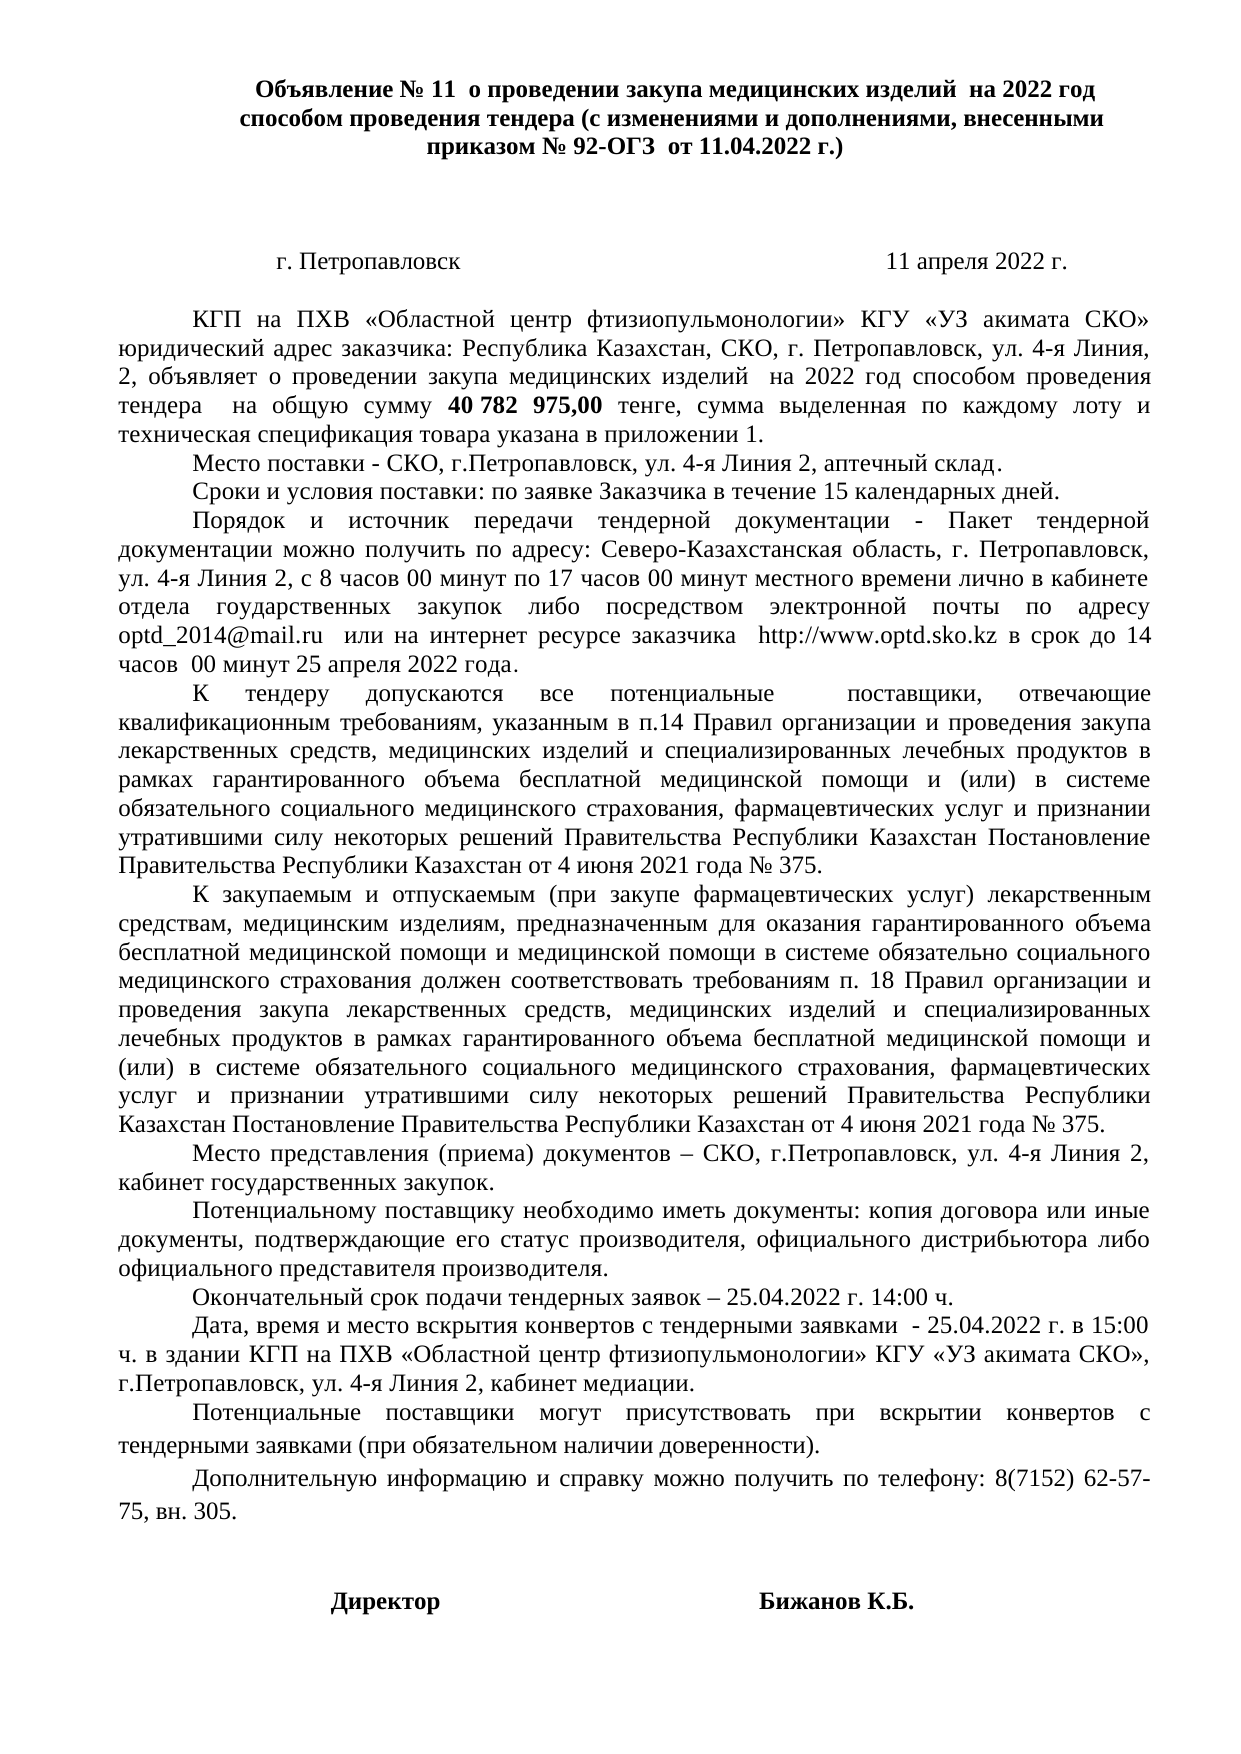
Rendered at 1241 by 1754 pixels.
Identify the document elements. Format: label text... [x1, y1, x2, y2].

subtitle способом проведения тендера (с изменениями и дополнениями, внесенными приказом № 92-ОГЗ от 11.04.2022 г.) [118, 103, 1152, 160]
text Окончательный срок подачи тендерных заявок – 25.04.2022 г. 14:00 ч. [118, 1282, 1152, 1310]
text КГП на ПХВ «Областной центр фтизиопульмонологии» КГУ «УЗ акимата СКО» юридический адрес заказчика: Республика Казахстан, СКО, г. Петропавловск, ул. 4-я Линия, 2, объявляет о проведении закупа медицинских изделий на 2022 год способом проведения тендера на общую сумму 40 782 975,00 тенге, сумма выделенная по каждому лоту и техническая спецификация товара указана в приложении 1. [118, 304, 1152, 448]
text Порядок и источник передачи тендерной документации - Пакет тендерной документации можно получить по адресу: Северо-Казахстанская область, г. Петропавловск, ул. 4-я Линия 2, с 8 часов 00 минут по 17 часов 00 минут местного времени лично в кабинете отдела гоударственных закупок либо посредством электронной почты по адресу optd_2014@mail.ru или на интернет ресурсе заказчика http://www.optd.sko.kz в срок до 14 часов 00 минут 25 апреля 2022 года. [118, 505, 1152, 678]
text К закупаемым и отпускаемым (при закупе фармацевтических услуг) лекарственным средствам, медицинским изделиям, предназначенным для оказания гарантированного объема бесплатной медицинской помощи и медицинской помощи в системе обязательно социального медицинского страхования должен соответствовать требованиям п. 18 Правил организации и проведения закупа лекарственных средств, медицинских изделий и специализированных лечебных продуктов в рамках гарантированного объема бесплатной медицинской помощи и (или) в системе обязательного социального медицинского страхования, фармацевтических услуг и признании утратившими силу некоторых решений Правительства Республики Казахстан Постановление Правительства Республики Казахстан от 4 июня 2021 года № 375. [118, 879, 1152, 1138]
text Потенциальному поставщику необходимо иметь документы: копия договора или иные документы, подтверждающие его статус производителя, официального дистрибьютора либо официального представителя производителя. [118, 1195, 1152, 1282]
text Дополнительную информацию и справку можно получить по телефону: 8(7152) 62-57-75, вн. 305. [118, 1463, 1152, 1524]
subtitle Объявление № 11 о проведении закупа медицинских изделий на 2022 год [118, 74, 1152, 103]
text Сроки и условия поставки: по заявке Заказчика в течение 15 календарных дней. [118, 476, 1152, 505]
subtitle г. Петропавловск 11 апреля 2022 г. [118, 246, 1152, 275]
text К тендеру допускаются все потенциальные поставщики, отвечающие квалификационным требованиям, указанным в п.14 Правил организации и проведения закупа лекарственных средств, медицинских изделий и специализированных лечебных продуктов в рамках гарантированного объема бесплатной медицинской помощи и (или) в системе обязательного социального медицинского страхования, фармацевтических услуг и признании утратившими силу некоторых решений Правительства Республики Казахстан Постановление Правительства Республики Казахстан от 4 июня 2021 года № 375. [118, 678, 1152, 879]
text Место представления (приема) документов – СКО, г.Петропавловск, ул. 4-я Линия 2, кабинет государственных закупок. [118, 1138, 1152, 1195]
text Директор Бижанов К.Б. [118, 1586, 1152, 1615]
text Место поставки - СКО, г.Петропавловск, ул. 4-я Линия 2, аптечный склад. [118, 448, 1152, 476]
text Дата, время и место вскрытия конвертов с тендерными заявками - 25.04.2022 г. в 15:00 ч. в здании КГП на ПХВ «Областной центр фтизиопульмонологии» КГУ «УЗ акимата СКО», г.Петропавловск, ул. 4-я Линия 2, кабинет медиации. [118, 1310, 1152, 1397]
text Потенциальные поставщики могут присутствовать при вскрытии конвертов с тендерными заявками (при обязательном наличии доверенности). [118, 1397, 1152, 1458]
